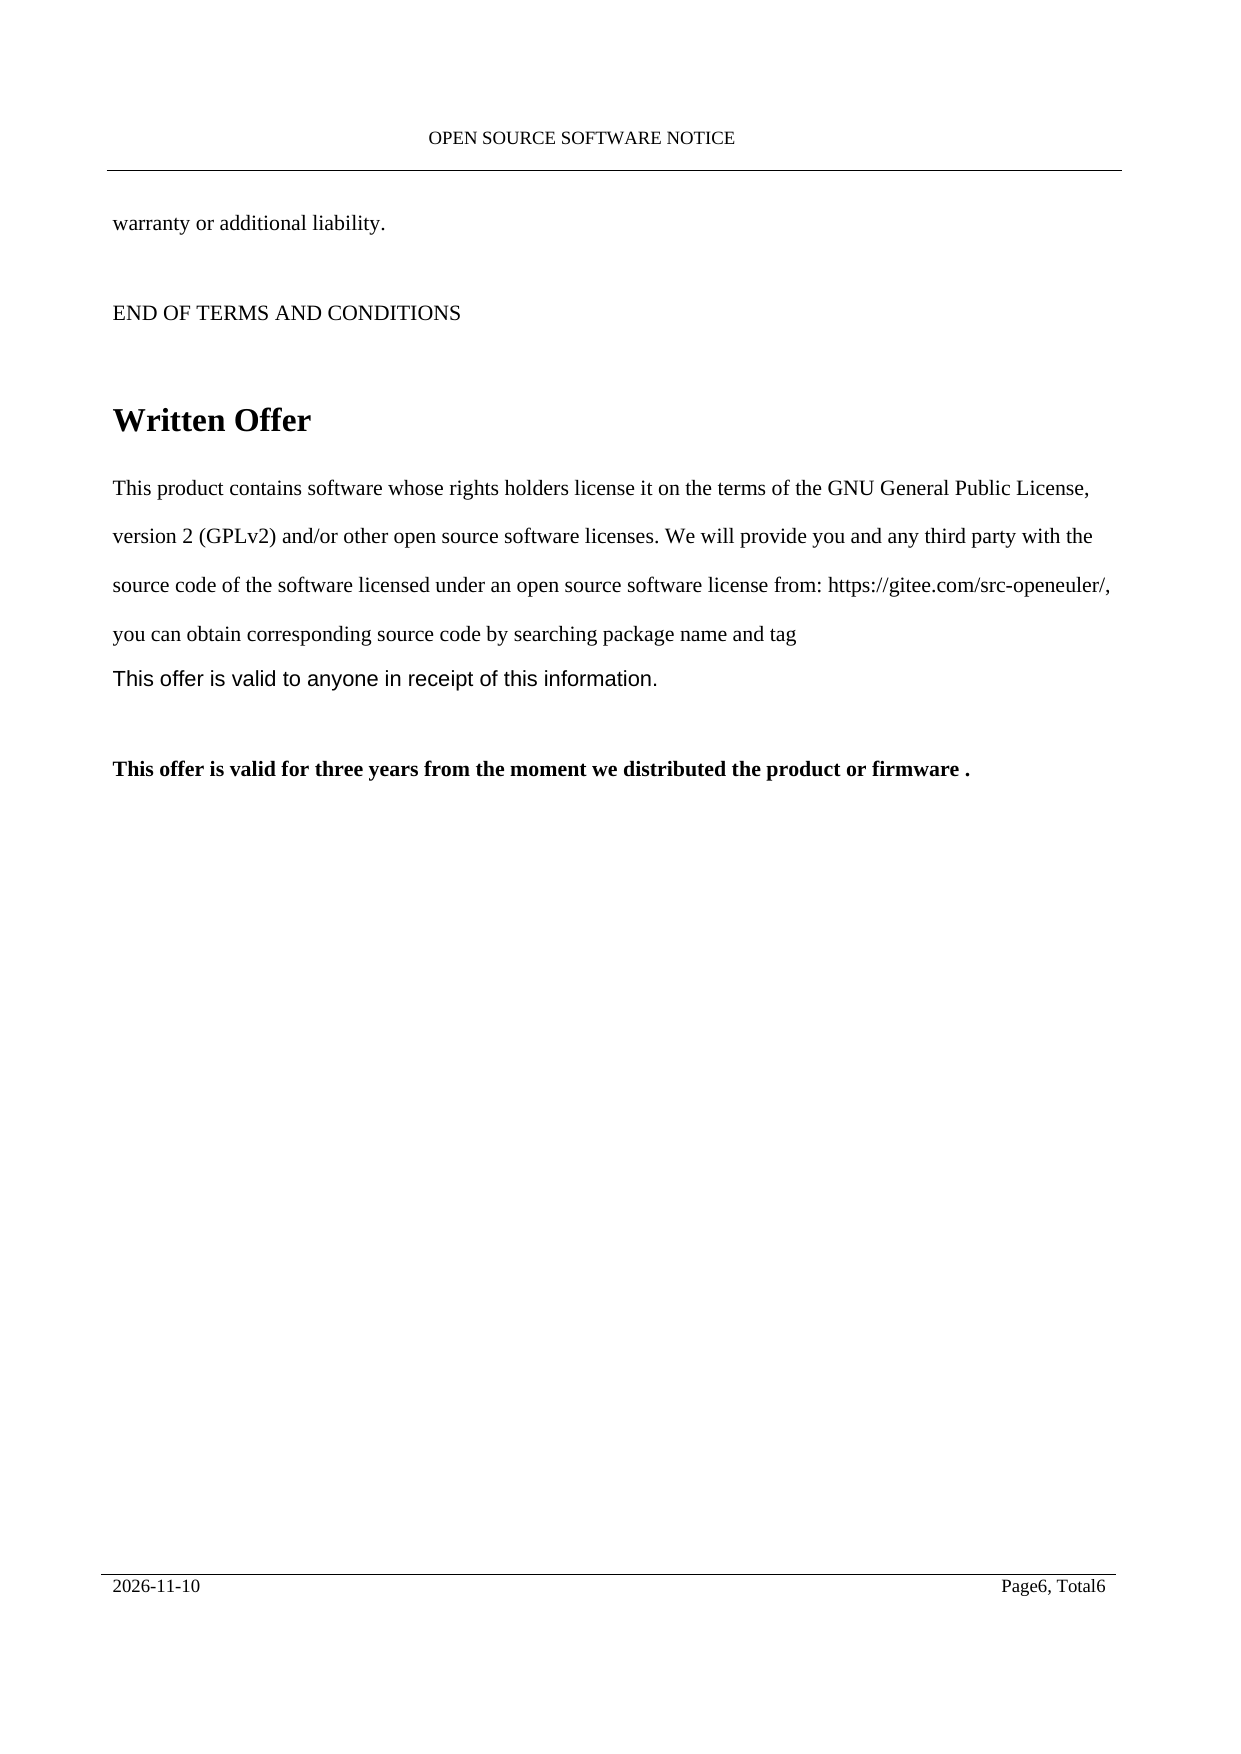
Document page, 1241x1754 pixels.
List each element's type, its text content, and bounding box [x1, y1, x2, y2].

text Written Offer [112, 387, 1128, 452]
text This offer is valid for three years from the moment we distributed the product or firmware . [112, 752, 1128, 785]
text This product contains software whose rights holders license it on the terms of the GNU General Public License, version 2 (GPLv2) and/or other open source software licenses. We will provide you and any third party with the source code of the software licensed under an open source software license from: https://gitee.com/src-openeuler/, you can obtain corresponding source code by searching package name and tag [112, 471, 1128, 650]
text This offer is valid to anyone in receipt of this information. [112, 662, 1128, 695]
text END OF TERMS AND CONDITIONS [112, 297, 1128, 329]
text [112, 206, 1128, 239]
